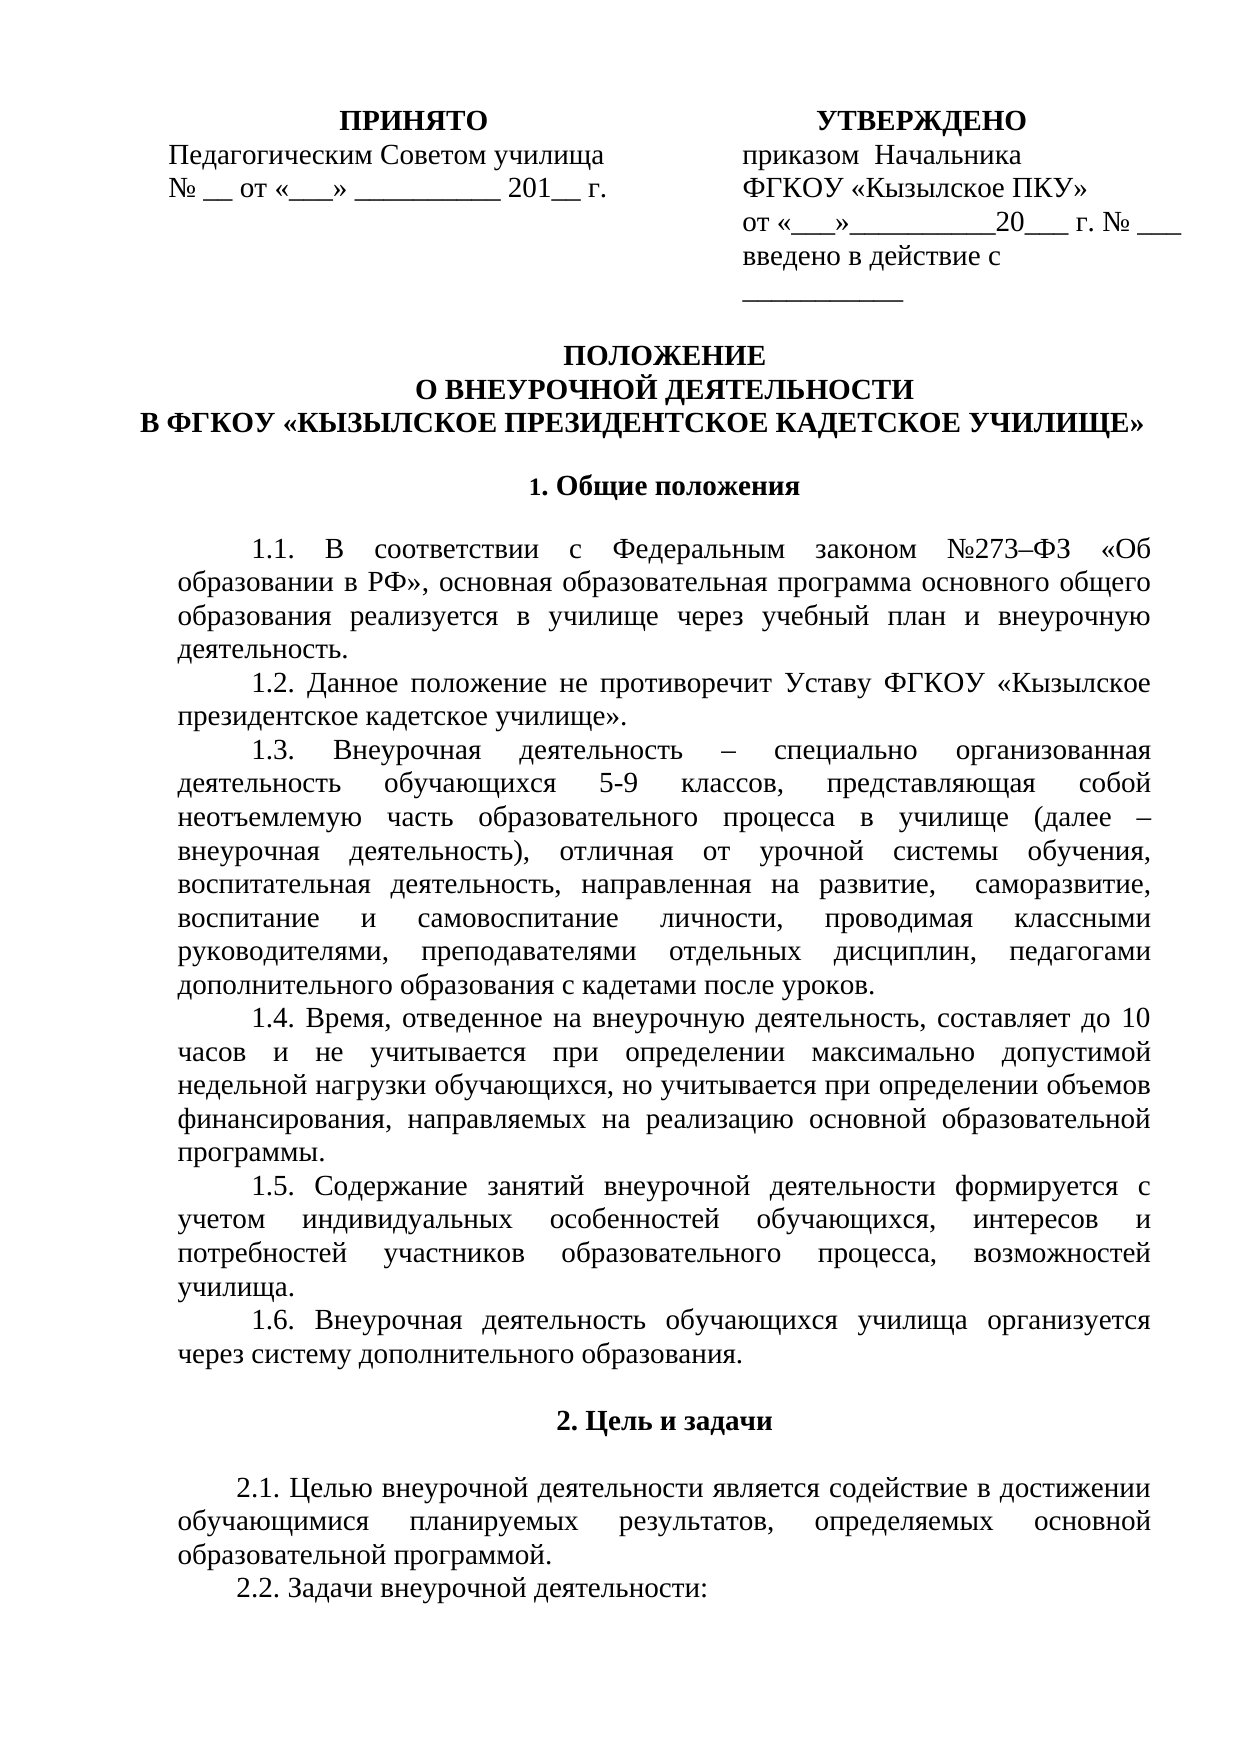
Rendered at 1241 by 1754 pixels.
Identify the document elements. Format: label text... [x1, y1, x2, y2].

text 2. Цель и задачи [177, 1403, 1152, 1436]
text 1.5. Содержание занятий внеурочной деятельности формируется с учетом индивидуальных особенностей обучающихся, интересов и потребностей участников образовательного процесса, возможностей училища. [177, 1168, 1152, 1302]
text ПОЛОЖЕНИЕ [177, 338, 1152, 372]
text 1.1. В соответствии с Федеральным законом №273–ФЗ «Об образовании в РФ», основная образовательная программа основного общего образования реализуется в училище через учебный план и внеурочную деятельность. [177, 531, 1152, 665]
text 2.2. Задачи внеурочной деятельности: [177, 1571, 1152, 1604]
text 1.3. Внеурочная деятельность – специально организованная деятельность обучающихся 5-9 классов, представляющая собой неотъемлемую часть образовательного процесса в училище (далее – внеурочная деятельность), отличная от урочной системы обучения, воспитательная деятельность, направленная на развитие, саморазвитие, воспитание и самовоспитание личности, проводимая классными руководителями, преподавателями отдельных дисциплин, педагогами дополнительного образования с кадетами после уроков. [177, 732, 1152, 1000]
text 1. Общие положения [177, 468, 1152, 502]
text 2.1. Целью внеурочной деятельности является содействие в достижении обучающимися планируемых результатов, определяемых основной образовательной программой. [177, 1470, 1152, 1571]
text 1.4. Время, отведенное на внеурочную деятельность, составляет до 10 часов и не учитывается при определении максимально допустимой недельной нагрузки обучающихся, но учитывается при определении объемов финансирования, направляемых на реализацию основной образовательной программы. [177, 1000, 1152, 1168]
text О ВНЕУРОЧНОЙ ДЕЯТЕЛЬНОСТИ [177, 372, 1152, 405]
text 1.2. Данное положение не противоречит Уставу ФГКОУ «Кызылское президентское кадетское училище». [177, 665, 1152, 732]
text 1.6. Внеурочная деятельность обучающихся училища организуется через систему дополнительного образования. [177, 1302, 1152, 1369]
table_header ПРИНЯТО Педагогическим Советом училища № __ от «___» __________ 201__ г. [157, 104, 671, 305]
text В ФГКОУ «КЫЗЫЛСКОЕ ПРЕЗИДЕНТСКОЕ КАДЕТСКОЕ УЧИЛИЩЕ» [133, 405, 1152, 439]
table_header УТВЕРЖДЕНО приказом Начальника ФГКОУ «Кызылское ПКУ» от «___»__________20___ г. № ___ введено в действие с ___________ [671, 104, 1172, 305]
